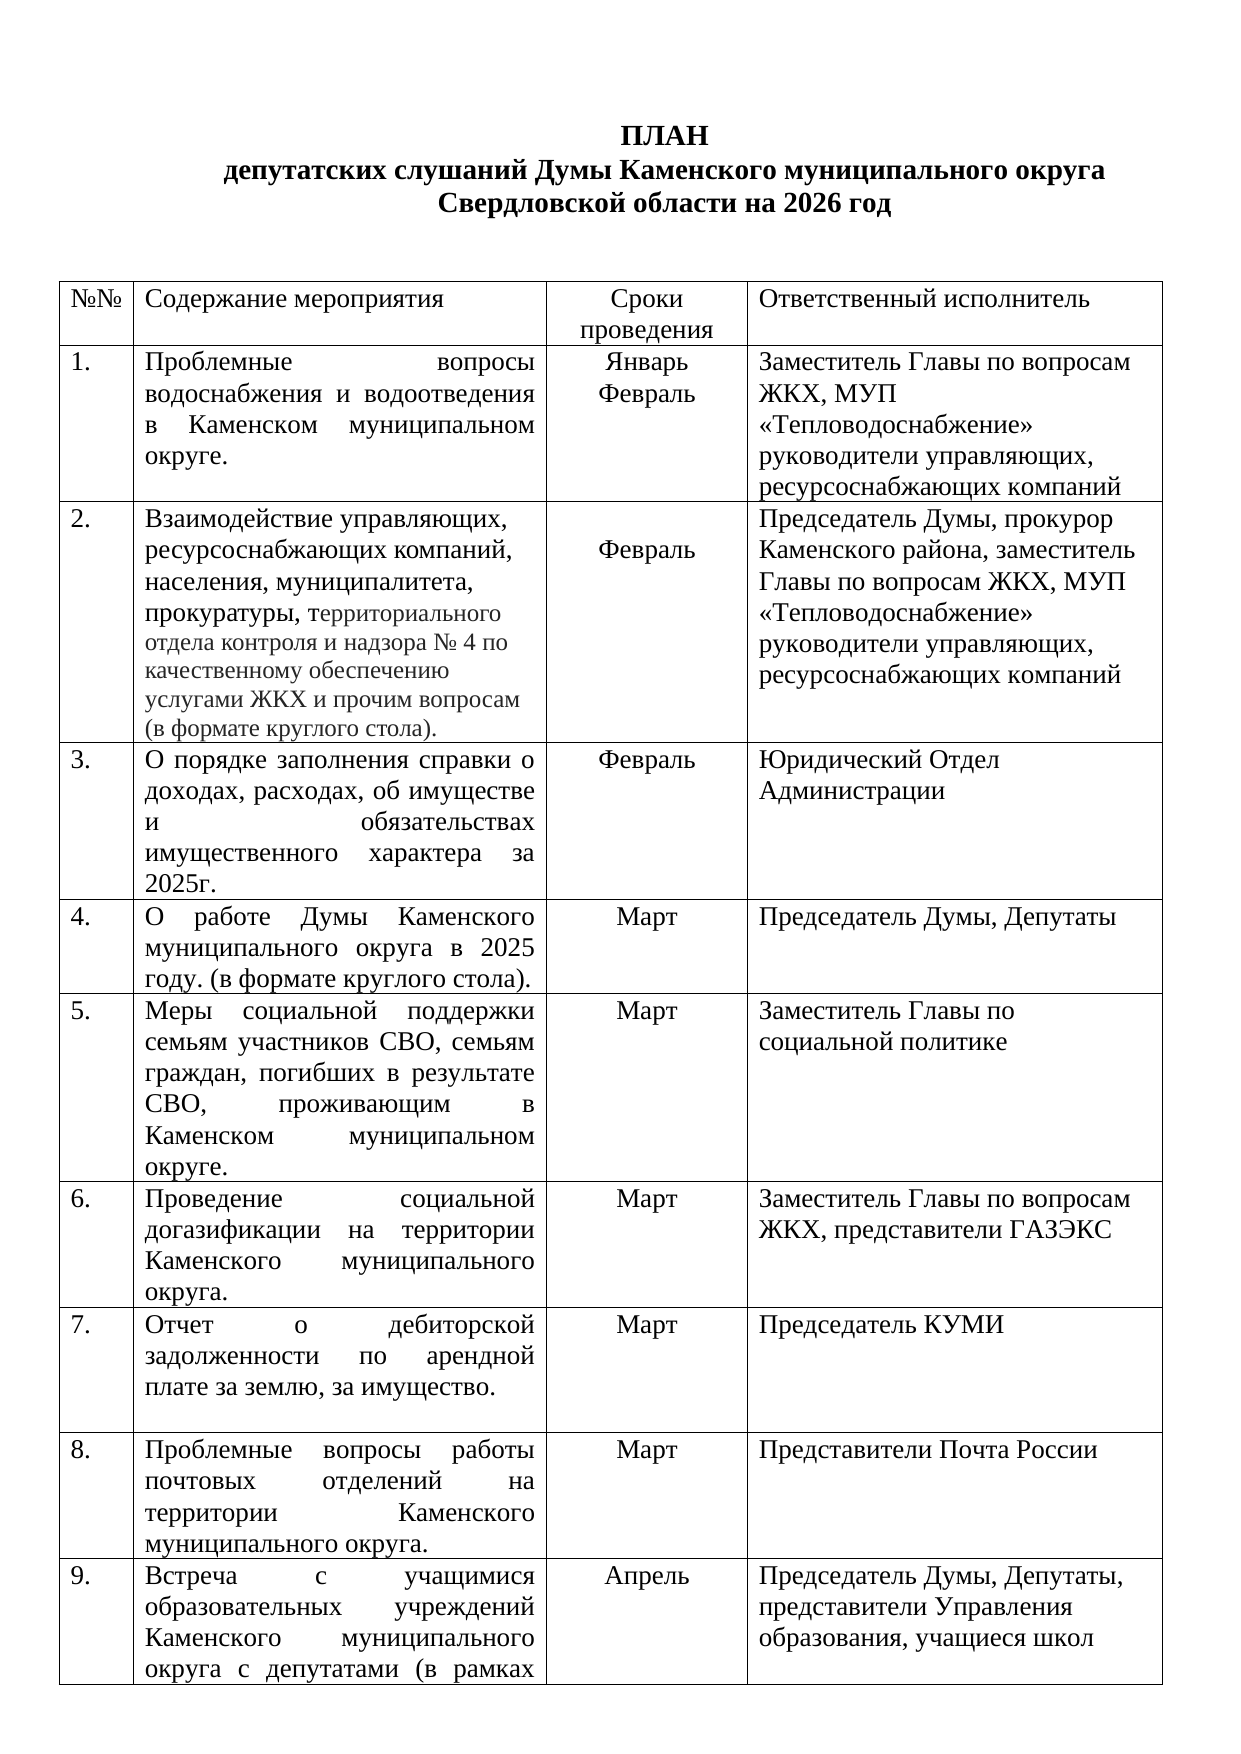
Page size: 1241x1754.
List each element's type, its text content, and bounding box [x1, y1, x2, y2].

table_cell Февраль [547, 502, 747, 742]
table_header Содержание мероприятия [134, 282, 546, 344]
table_header Сроки проведения [547, 282, 747, 344]
text ПЛАН [177, 118, 1152, 152]
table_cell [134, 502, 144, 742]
table_cell 3. [60, 743, 133, 899]
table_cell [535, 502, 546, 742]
table_cell 1. [60, 346, 133, 501]
table_header №№ [60, 282, 133, 344]
text депутатских слушаний Думы Каменского муниципального округа Свердловской области на 2026 год [177, 152, 1152, 219]
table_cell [748, 1559, 1162, 1683]
table_cell Заместитель Главы по вопросам ЖКХ, представители ГАЗЭКС [748, 1182, 1162, 1307]
table_cell Март [547, 1182, 747, 1307]
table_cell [134, 1559, 546, 1683]
table_cell 5. [60, 994, 133, 1181]
table_cell Юридический Отдел Администрации [748, 743, 1162, 899]
table_cell Январь Февраль [547, 346, 747, 501]
table_cell 8. [60, 1433, 133, 1558]
table_cell Март [547, 900, 747, 993]
table_cell Представители Почта России [748, 1433, 1162, 1558]
table_cell Председатель КУМИ [748, 1308, 1162, 1432]
table_cell Март [547, 1433, 747, 1558]
table_cell Проблемные вопросы водоснабжения и водоотведения в Каменском муниципальном округе. [134, 346, 546, 501]
table_cell 2. [60, 502, 133, 742]
table_header Ответственный исполнитель [748, 282, 1162, 344]
table_cell 7. [60, 1308, 133, 1432]
table_cell Меры социальной поддержки семьям участников СВО, семьям граждан, погибших в результате СВО, проживающим в Каменском муниципальном округе. [134, 994, 546, 1181]
table_cell Март [547, 994, 747, 1181]
table_cell 6. [60, 1182, 133, 1307]
table_cell Отчет о дебиторской задолженности по арендной плате за землю, за имущество. [134, 1308, 546, 1432]
table_cell Председатель Думы, прокурор Каменского района, заместитель Главы по вопросам ЖКХ, МУП «Тепловодоснабжение» руководители управляющих, ресурсоснабжающих компаний [748, 502, 1162, 742]
table_cell О порядке заполнения справки о доходах, расходах, об имуществе и обязательствах имущественного характера за 2025г. [134, 743, 546, 899]
table_cell 9. [60, 1559, 133, 1683]
table_cell Заместитель Главы по социальной политике [748, 994, 1162, 1181]
table_cell Апрель [547, 1559, 747, 1683]
table_cell 4. [60, 900, 133, 993]
table_cell Февраль [547, 743, 747, 899]
table_cell Март [547, 1308, 747, 1432]
table_cell Проблемные вопросы работы почтовых отделений на территории Каменского муниципального округа. [134, 1433, 546, 1558]
table_cell О работе Думы Каменского муниципального округа в 2025 году. (в формате круглого стола). [134, 900, 546, 993]
table_cell Председатель Думы, Депутаты [748, 900, 1162, 993]
table_cell Заместитель Главы по вопросам ЖКХ, МУП «Тепловодоснабжение» руководители управляющих, ресурсоснабжающих компаний [748, 346, 1162, 501]
table_cell Проведение социальной догазификации на территории Каменского муниципального округа. [134, 1182, 546, 1307]
